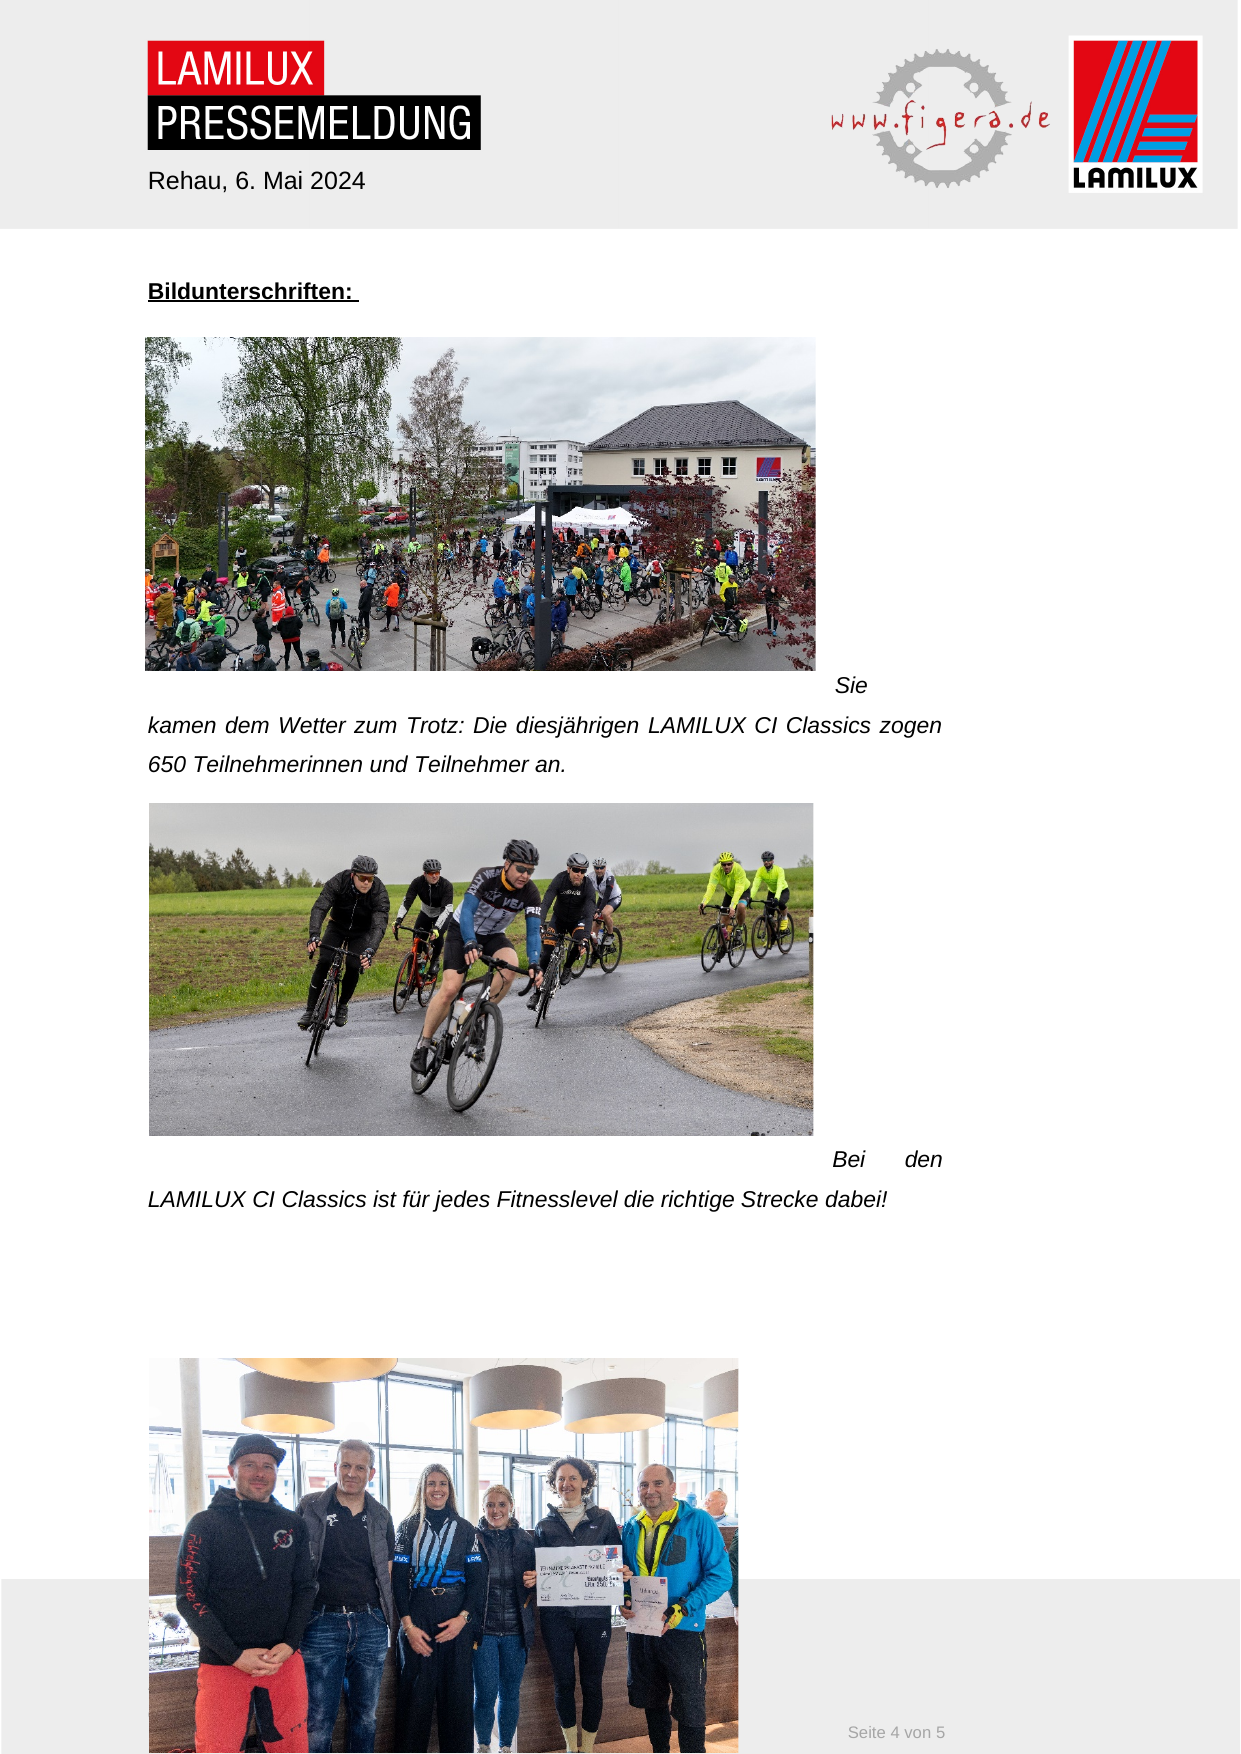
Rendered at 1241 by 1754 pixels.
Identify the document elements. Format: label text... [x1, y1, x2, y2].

picture [1, 1358, 1241, 1754]
text Bei den LAMILUX CI Classics ist für jedes Fitnesslevel die richtige Strecke dabei! [148, 1107, 945, 1172]
text Sie kamen dem Wetter zum Trotz: Die diesjährigen LAMILUX CI Classics zogen 650 Teilnehmerinnen und Teilnehmer an. [148, 672, 945, 738]
picture [0, 0, 1238, 229]
text Bildunterschriften: [148, 278, 945, 304]
